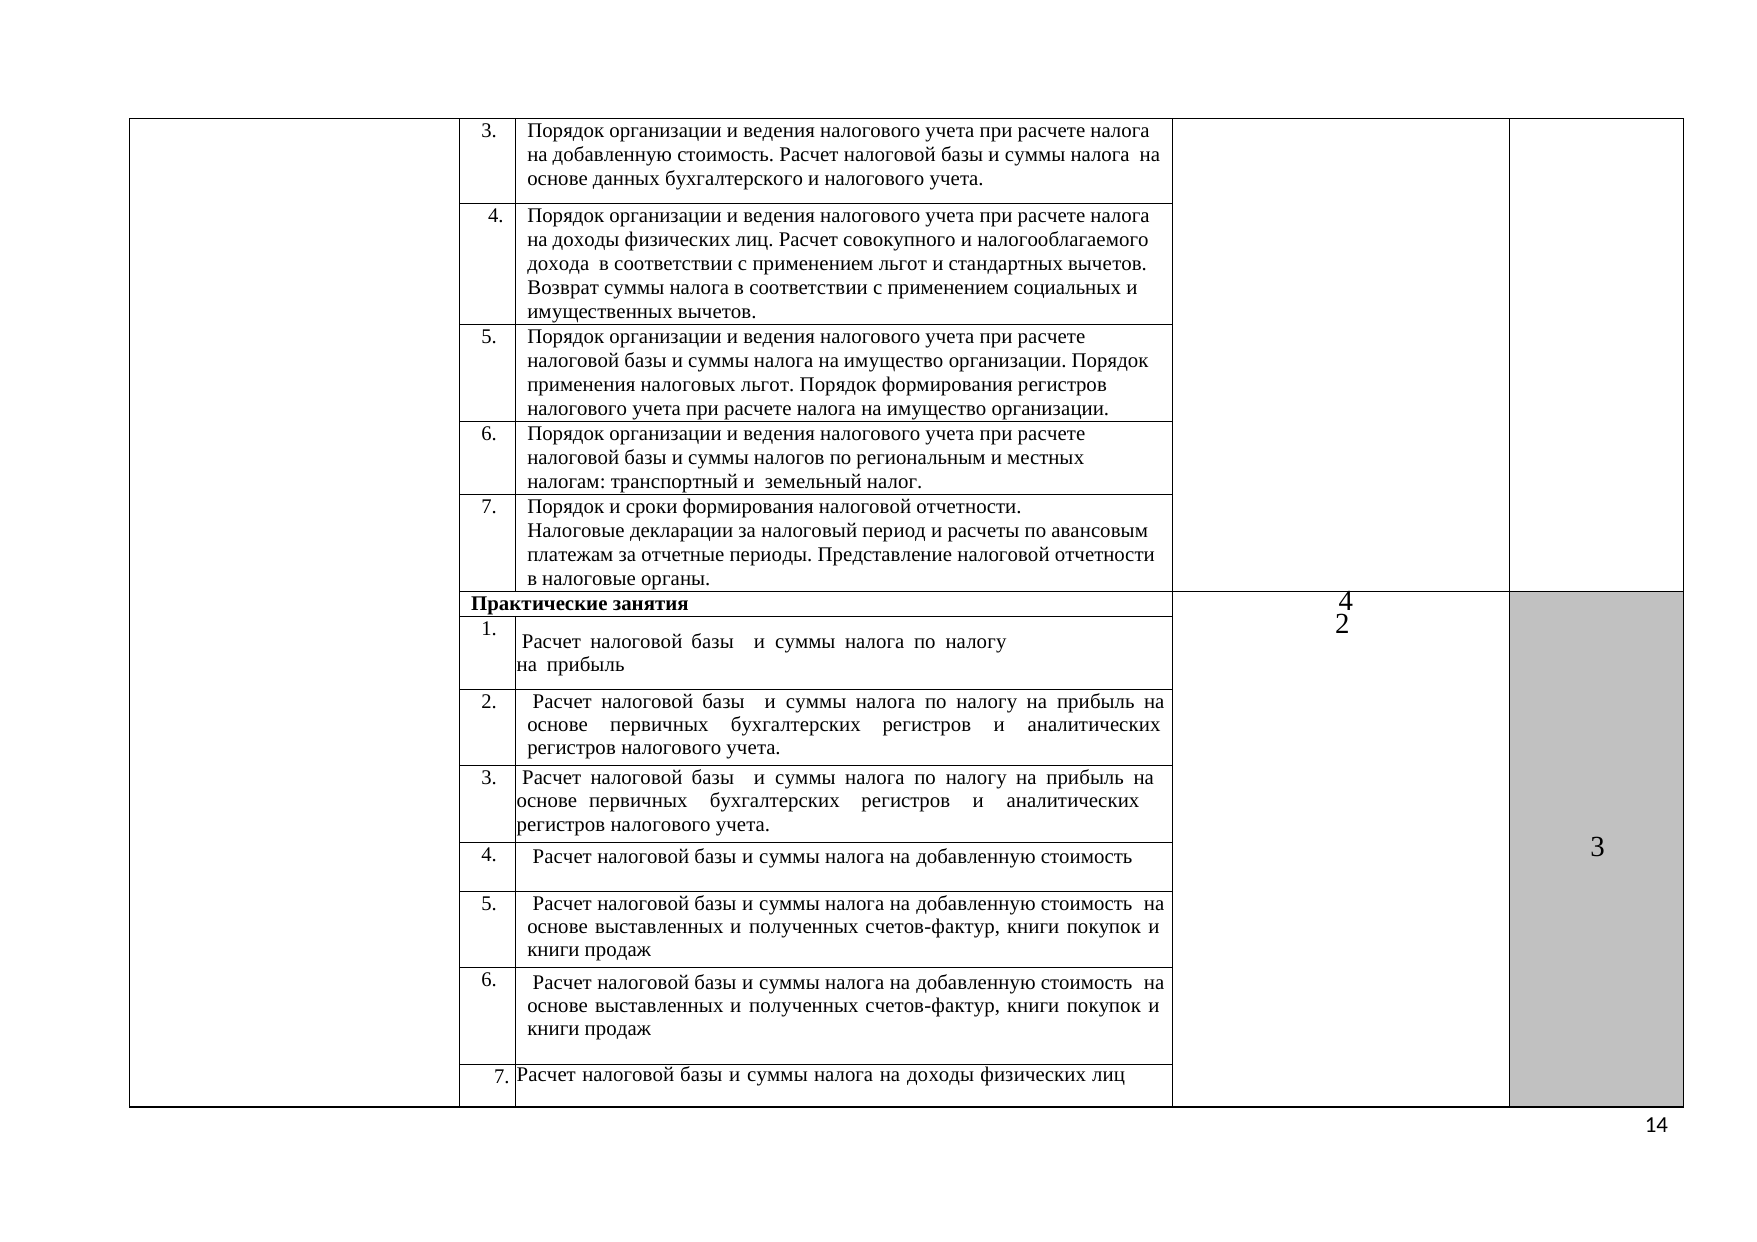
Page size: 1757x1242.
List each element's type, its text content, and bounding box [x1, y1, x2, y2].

table_cell 6. [460, 422, 515, 494]
table_cell [130, 119, 459, 1106]
table_cell Расчет налоговой базы и суммы налога по налогу на прибыль на основе первичных бухгалтерских регистров и аналитических регистров налогового учета. [516, 690, 1172, 765]
table_cell 1. [460, 617, 515, 689]
table_cell Порядок организации и ведения налогового учета при расчете налога на добавленную стоимость. Расчет налоговой базы и суммы налога на основе данных бухгалтерского и налогового учета. [516, 119, 1172, 203]
table_cell [460, 1065, 515, 1106]
table_cell 5. [460, 325, 515, 421]
table_cell 7. [460, 495, 515, 591]
table_cell Порядок организации и ведения налогового учета при расчете налоговой базы и суммы налога на имущество организации. Порядок применения налоговых льгот. Порядок формирования регистров налогового учета при расчете налога на имущество организации. [516, 325, 1172, 421]
table_cell Расчет налоговой базы и суммы налога на добавленную стоимость на основе выставленных и полученных счетов-фактур, книги покупок и книги продаж [516, 892, 1172, 967]
table_cell Расчет налоговой базы и суммы налога по налогу на прибыль [516, 617, 1172, 689]
table_cell Расчет налоговой базы и суммы налога на добавленную стоимость [516, 843, 1172, 891]
table_cell Практические занятия [460, 592, 1172, 616]
table_cell Порядок организации и ведения налогового учета при расчете налога на доходы физических лиц. Расчет совокупного и налогооблагаемого дохода в соответствии с применением льгот и стандартных вычетов. Возврат суммы налога в соответствии с применением социальных и имущественных вычетов. [516, 204, 1172, 324]
table_cell 42 [1173, 592, 1509, 1106]
table_cell 3 [1510, 592, 1683, 1106]
table_cell Порядок организации и ведения налогового учета при расчете налоговой базы и суммы налогов по региональным и местных налогам: транспортный и земельный налог. [516, 422, 1172, 494]
table_cell Расчет налоговой базы и суммы налога на доходы физических лиц [516, 1065, 1172, 1106]
table_cell 5. [460, 892, 515, 967]
table_cell [1510, 119, 1683, 591]
table_cell Расчет налоговой базы и суммы налога на добавленную стоимость на основе выставленных и полученных счетов-фактур, книги покупок и книги продаж [516, 968, 1172, 1064]
table_cell 4. [460, 843, 515, 891]
table_cell 4. [460, 204, 515, 324]
table_cell Порядок и сроки формирования налоговой отчетности. Налоговые декларации за налоговый период и расчеты по авансовым платежам за отчетные периоды. Представление налоговой отчетности в налоговые органы. [516, 495, 1172, 591]
table_cell 3. [460, 119, 515, 203]
table_cell 2. [460, 690, 515, 765]
table_cell [1173, 119, 1509, 591]
table_cell 3. [460, 766, 515, 842]
table_cell 6. [460, 968, 515, 1064]
table_cell Расчет налоговой базы и суммы налога по налогу на прибыль на основе первичных бухгалтерских регистров и аналитических регистров налогового учета. [516, 766, 1172, 842]
